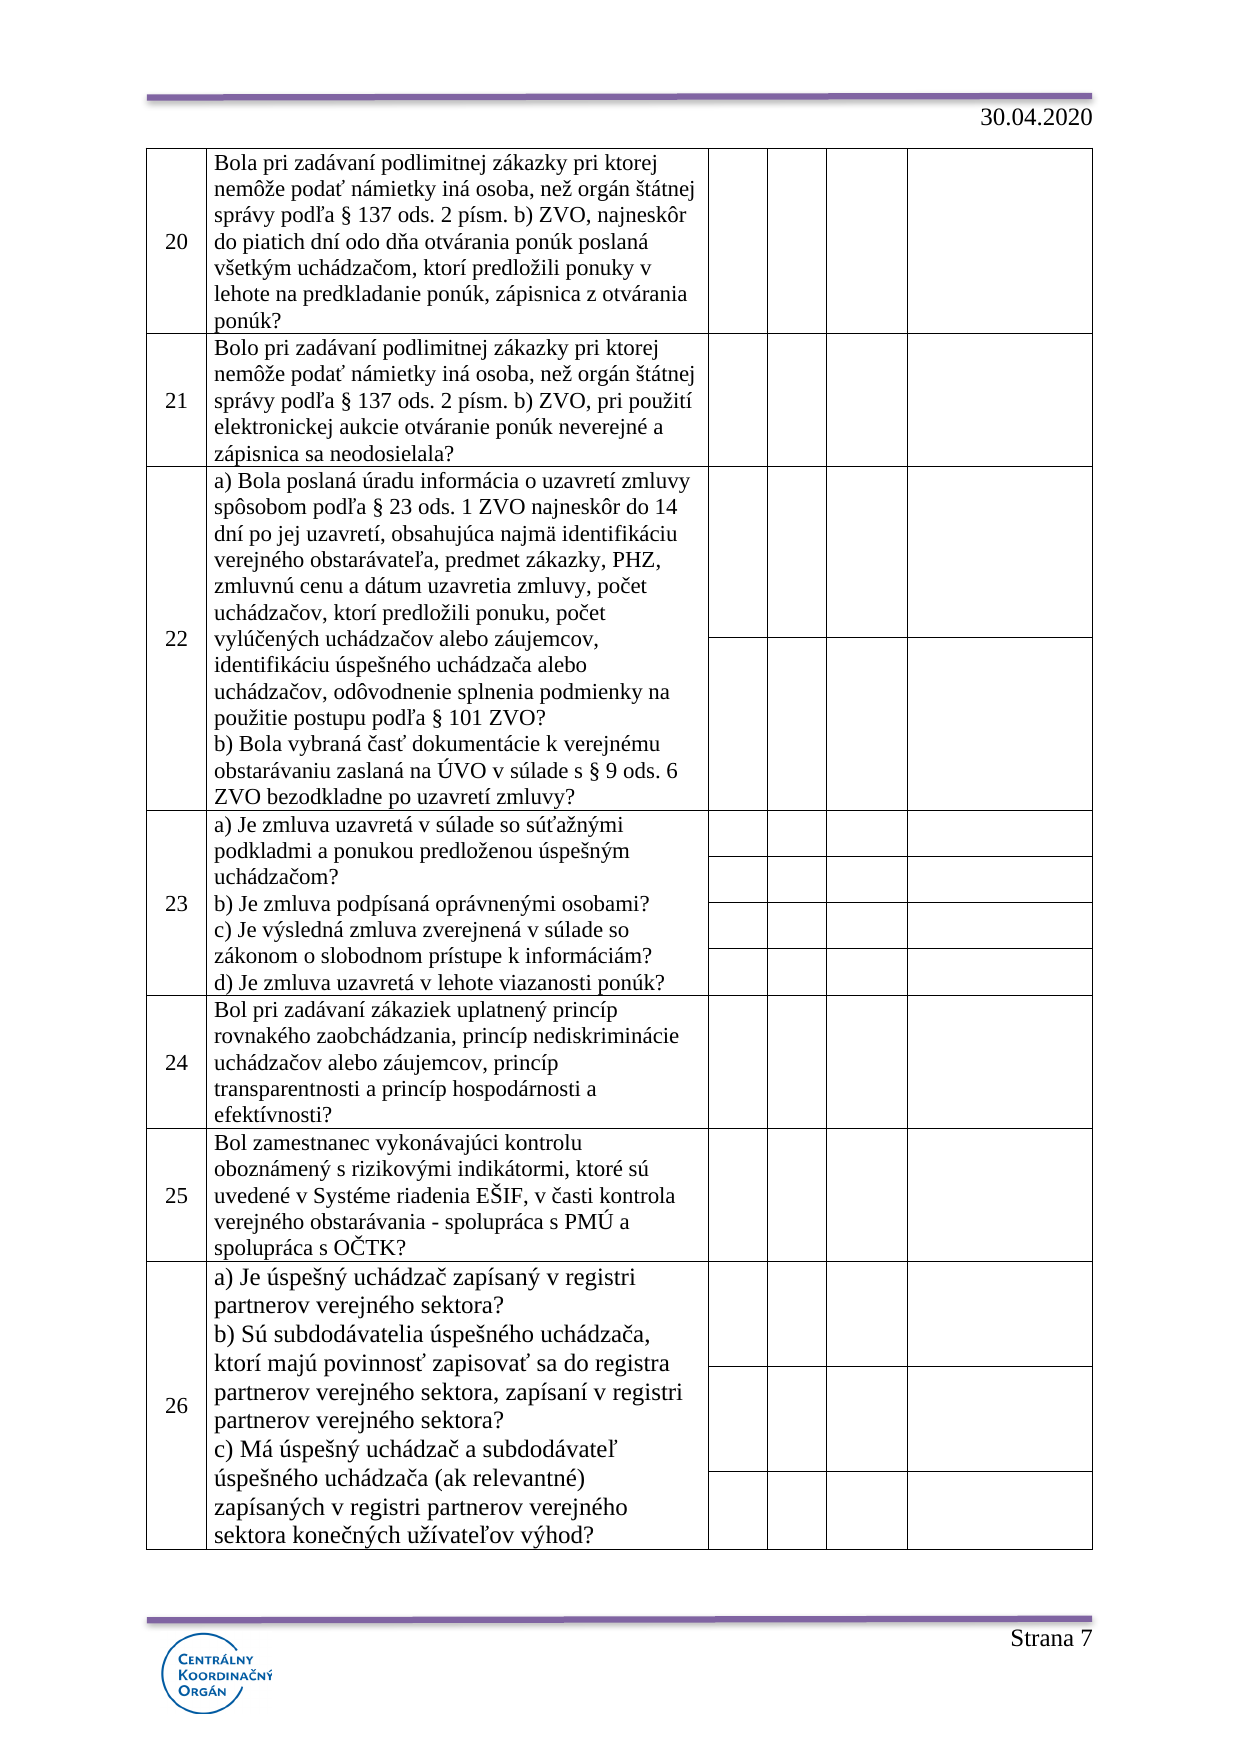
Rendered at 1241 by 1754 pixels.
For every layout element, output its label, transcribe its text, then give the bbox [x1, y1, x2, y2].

picture [159, 1631, 272, 1713]
table_cell [827, 334, 907, 466]
table_cell [908, 334, 1092, 466]
table_cell [709, 638, 767, 809]
table_cell [908, 1367, 1092, 1471]
table_cell 23 [147, 811, 206, 995]
table_cell a) Je úspešný uchádzač zapísaný v registri partnerov verejného sektora? b) Sú subdodávatelia úspešného uchádzača, ktorí majú povinnosť zapisovať sa do registra partnerov verejného sektora, zapísaní v registri partnerov verejného sektora? c) Má úspešný uchádzač a subdodávateľ úspešného uchádzača (ak relevantné) zapísaných v registri partnerov verejného sektora konečných užívateľov výhod? [207, 1262, 708, 1549]
table_cell [908, 467, 1092, 637]
table_cell [768, 638, 826, 809]
table_cell 25 [147, 1129, 206, 1261]
table_cell [709, 949, 767, 995]
table_cell [827, 1262, 907, 1366]
table_cell 21 [147, 334, 206, 466]
table_cell [709, 1367, 767, 1471]
table_cell Bol pri zadávaní zákaziek uplatnený princíp rovnakého zaobchádzania, princíp nediskriminácie uchádzačov alebo záujemcov, princíp transparentnosti a princíp hospodárnosti a efektívnosti? [207, 996, 708, 1128]
table_cell Bol zamestnanec vykonávajúci kontrolu oboznámený s rizikovými indikátormi, ktoré sú uvedené v Systéme riadenia EŠIF, v časti kontrola verejného obstarávania - spolupráca s PMÚ a spolupráca s OČTK? [207, 1129, 708, 1261]
table_cell [827, 149, 907, 333]
table_cell [827, 1472, 907, 1549]
table_cell 26 [147, 1262, 206, 1549]
table_cell [709, 1472, 767, 1549]
table_cell [768, 1129, 826, 1261]
table_cell [827, 996, 907, 1128]
table_cell [908, 149, 1092, 333]
table_cell [768, 903, 826, 948]
table_cell [709, 149, 767, 333]
table_cell [709, 334, 767, 466]
table_cell [908, 996, 1092, 1128]
table_cell [768, 996, 826, 1128]
table_cell [827, 811, 907, 856]
table_cell [768, 1262, 826, 1366]
table_cell [768, 857, 826, 902]
table_cell [908, 811, 1092, 856]
table_cell [709, 903, 767, 948]
table_cell [709, 1129, 767, 1261]
table_cell [709, 996, 767, 1128]
table_cell [908, 949, 1092, 995]
table_cell a) Bola poslaná úradu informácia o uzavretí zmluvy spôsobom podľa § 23 ods. 1 ZVO najneskôr do 14 dní po jej uzavretí, obsahujúca najmä identifikáciu verejného obstarávateľa, predmet zákazky, PHZ, zmluvnú cenu a dátum uzavretia zmluvy, počet uchádzačov, ktorí predložili ponuku, počet vylúčených uchádzačov alebo záujemcov, identifikáciu úspešného uchádzača alebo uchádzačov, odôvodnenie splnenia podmienky na použitie postupu podľa § 101 ZVO? b) Bola vybraná časť dokumentácie k verejnému obstarávaniu zaslaná na ÚVO v súlade s § 9 ods. 6 ZVO bezodkladne po uzavretí zmluvy? [207, 467, 708, 809]
table_cell [827, 1129, 907, 1261]
table_cell [768, 1472, 826, 1549]
table_cell [827, 949, 907, 995]
table_cell [827, 1367, 907, 1471]
table_cell [709, 1262, 767, 1366]
table_cell [709, 811, 767, 856]
table_cell 20 [147, 149, 206, 333]
table_cell [827, 638, 907, 809]
table_cell [768, 1367, 826, 1471]
table_cell [908, 638, 1092, 809]
table_cell [827, 857, 907, 902]
table_cell [768, 334, 826, 466]
table_cell [768, 949, 826, 995]
table_cell [908, 857, 1092, 902]
table_cell Bolo pri zadávaní podlimitnej zákazky pri ktorej nemôže podať námietky iná osoba, než orgán štátnej správy podľa § 137 ods. 2 písm. b) ZVO, pri použití elektronickej aukcie otváranie ponúk neverejné a zápisnica sa neodosielala? [207, 334, 708, 466]
table_cell Bola pri zadávaní podlimitnej zákazky pri ktorej nemôže podať námietky iná osoba, než orgán štátnej správy podľa § 137 ods. 2 písm. b) ZVO, najneskôr do piatich dní odo dňa otvárania ponúk poslaná všetkým uchádzačom, ktorí predložili ponuky v lehote na predkladanie ponúk, zápisnica z otvárania ponúk? [207, 149, 708, 333]
table_cell [908, 1472, 1092, 1549]
table_cell [908, 1129, 1092, 1261]
table_cell [908, 1262, 1092, 1366]
table_cell [827, 903, 907, 948]
table_cell [709, 857, 767, 902]
table_cell 24 [147, 996, 206, 1128]
table_cell 22 [147, 467, 206, 809]
table_cell [768, 467, 826, 637]
table_cell [709, 467, 767, 637]
table_cell a) Je zmluva uzavretá v súlade so súťažnými podkladmi a ponukou predloženou úspešným uchádzačom? b) Je zmluva podpísaná oprávnenými osobami? c) Je výsledná zmluva zverejnená v súlade so zákonom o slobodnom prístupe k informáciám? d) Je zmluva uzavretá v lehote viazanosti ponúk? [207, 811, 708, 995]
table_cell [827, 467, 907, 637]
table_cell [908, 903, 1092, 948]
table_cell [768, 149, 826, 333]
table_cell [768, 811, 826, 856]
